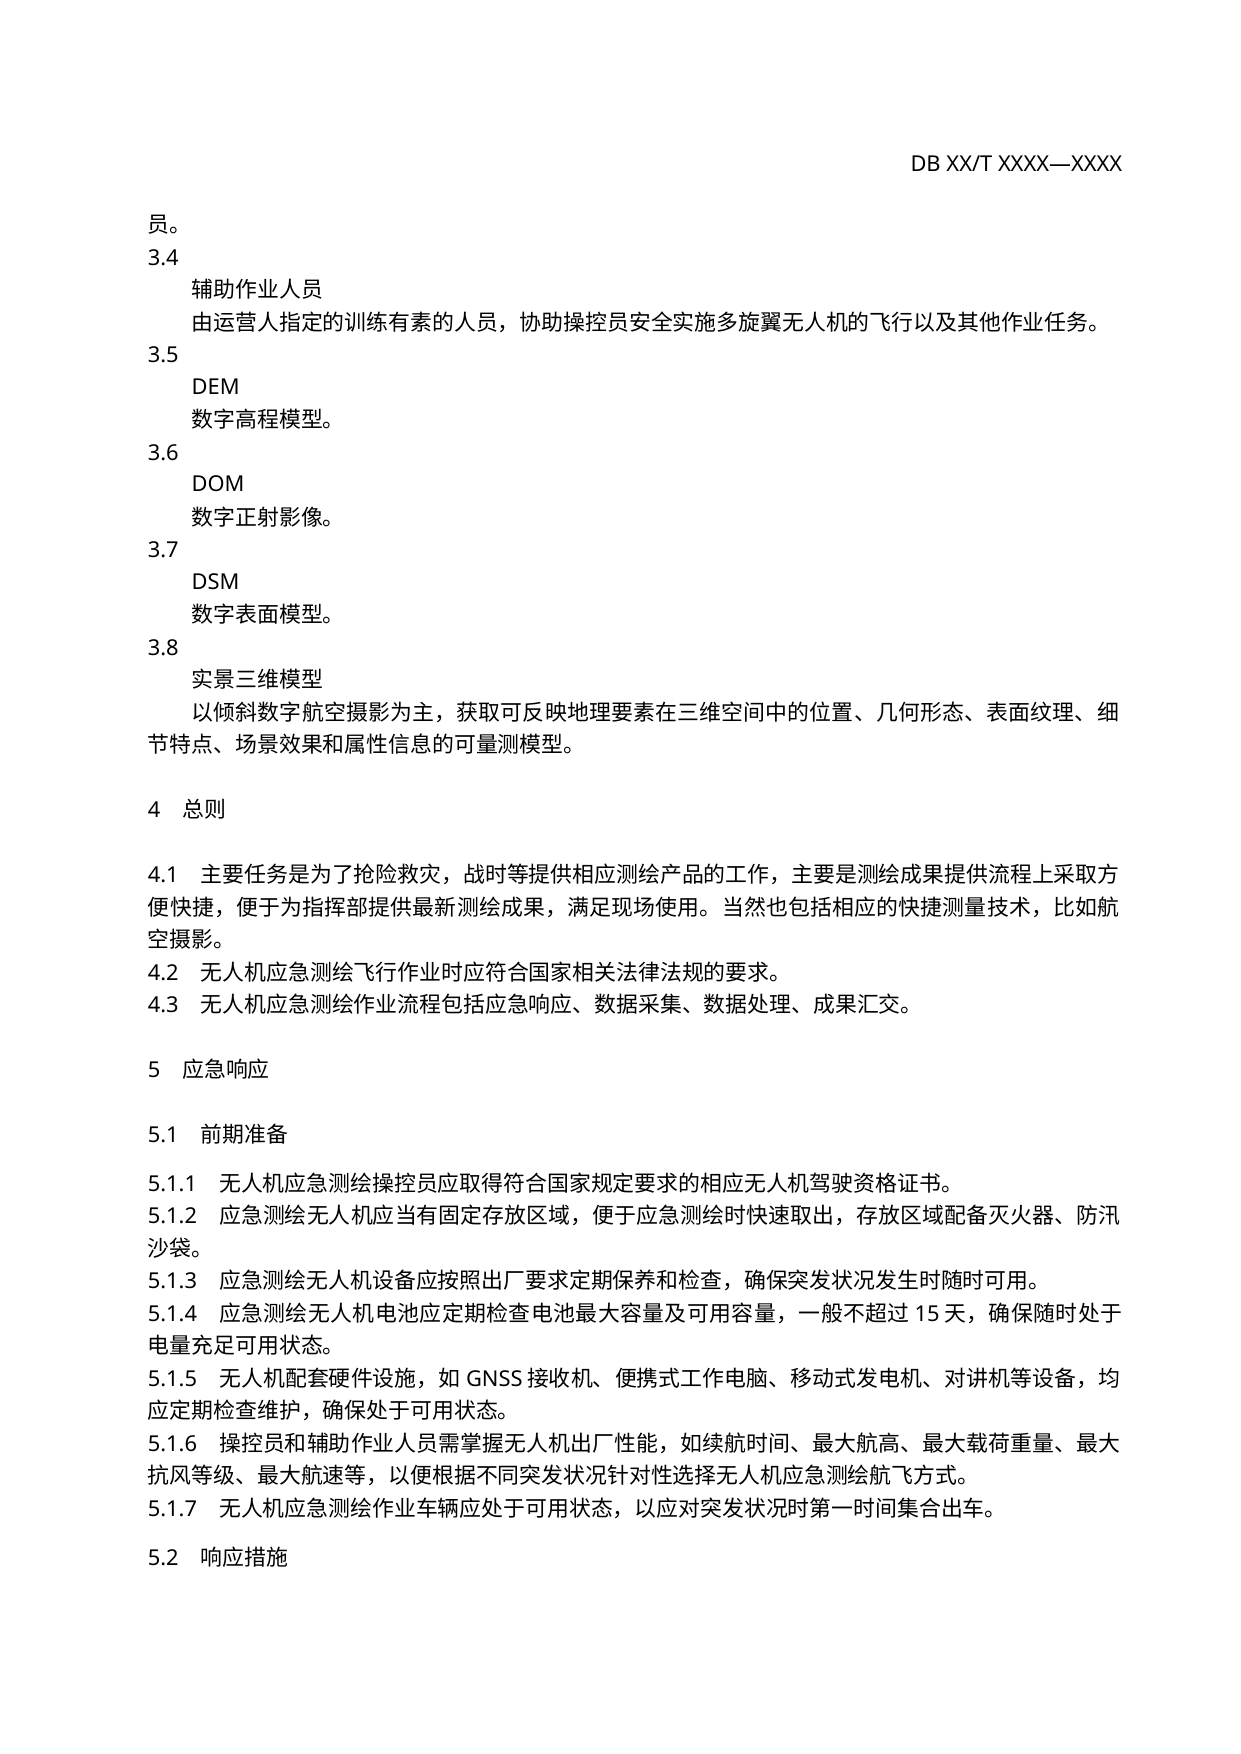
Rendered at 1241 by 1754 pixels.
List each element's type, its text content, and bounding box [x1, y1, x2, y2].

text 无人机应急测绘操控员应取得符合国家规定要求的相应无人机驾驶资格证书。 [148, 1166, 1122, 1198]
text 无人机应急测绘作业流程包括应急响应、数据采集、数据处理、成果汇交。 [148, 987, 1122, 1019]
text 应急响应 [148, 1052, 1122, 1084]
text 由运营人指定的训练有素的人员，协助操控员安全实施多旋翼无人机的飞行以及其他作业任务。 [148, 304, 1122, 337]
text 无人机配套硬件设施，如GNSS接收机、便携式工作电脑、移动式发电机、对讲机等设备，均应定期检查维护，确保处于可用状态。 [148, 1361, 1122, 1426]
text 无人机应急测绘作业车辆应处于可用状态，以应对突发状况时第一时间集合出车。 [148, 1491, 1122, 1523]
text 应急测绘无人机电池应定期检查电池最大容量及可用容量，一般不超过15天，确保随时处于电量充足可用状态。 [148, 1296, 1122, 1361]
text 数字高程模型。 [148, 402, 1122, 434]
text 应急测绘无人机设备应按照出厂要求定期保养和检查，确保突发状况发生时随时可用。 [148, 1263, 1122, 1296]
text 数字正射影像。 [148, 499, 1122, 532]
text 实景三维模型 [148, 629, 1122, 694]
text 应急测绘无人机应当有固定存放区域，便于应急测绘时快速取出，存放区域配备灭火器、防汛沙袋。 [148, 1198, 1122, 1263]
text 主要任务是为了抢险救灾，战时等提供相应测绘产品的工作，主要是测绘成果提供流程上采取方便快捷，便于为指挥部提供最新测绘成果，满足现场使用。当然也包括相应的快捷测量技术，比如航空摄影。 [148, 857, 1122, 954]
text 总则 [148, 792, 1122, 824]
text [148, 207, 1122, 239]
text 响应措施 [148, 1539, 1122, 1572]
text 前期准备 [148, 1117, 1122, 1149]
text 无人机应急测绘飞行作业时应符合国家相关法律法规的要求。 [148, 954, 1122, 987]
text DOM [148, 434, 1122, 499]
text 数字表面模型。 [148, 597, 1122, 629]
text 以倾斜数字航空摄影为主，获取可反映地理要素在三维空间中的位置、几何形态、表面纹理、细节特点、场景效果和属性信息的可量测模型。 [148, 694, 1122, 759]
text DSM [148, 532, 1122, 597]
text 操控员和辅助作业人员需掌握无人机出厂性能，如续航时间、最大航高、最大载荷重量、最大抗风等级、最大航速等，以便根据不同突发状况针对性选择无人机应急测绘航飞方式。 [148, 1426, 1122, 1491]
text 辅助作业人员 [148, 239, 1122, 304]
text DEM [148, 337, 1122, 402]
